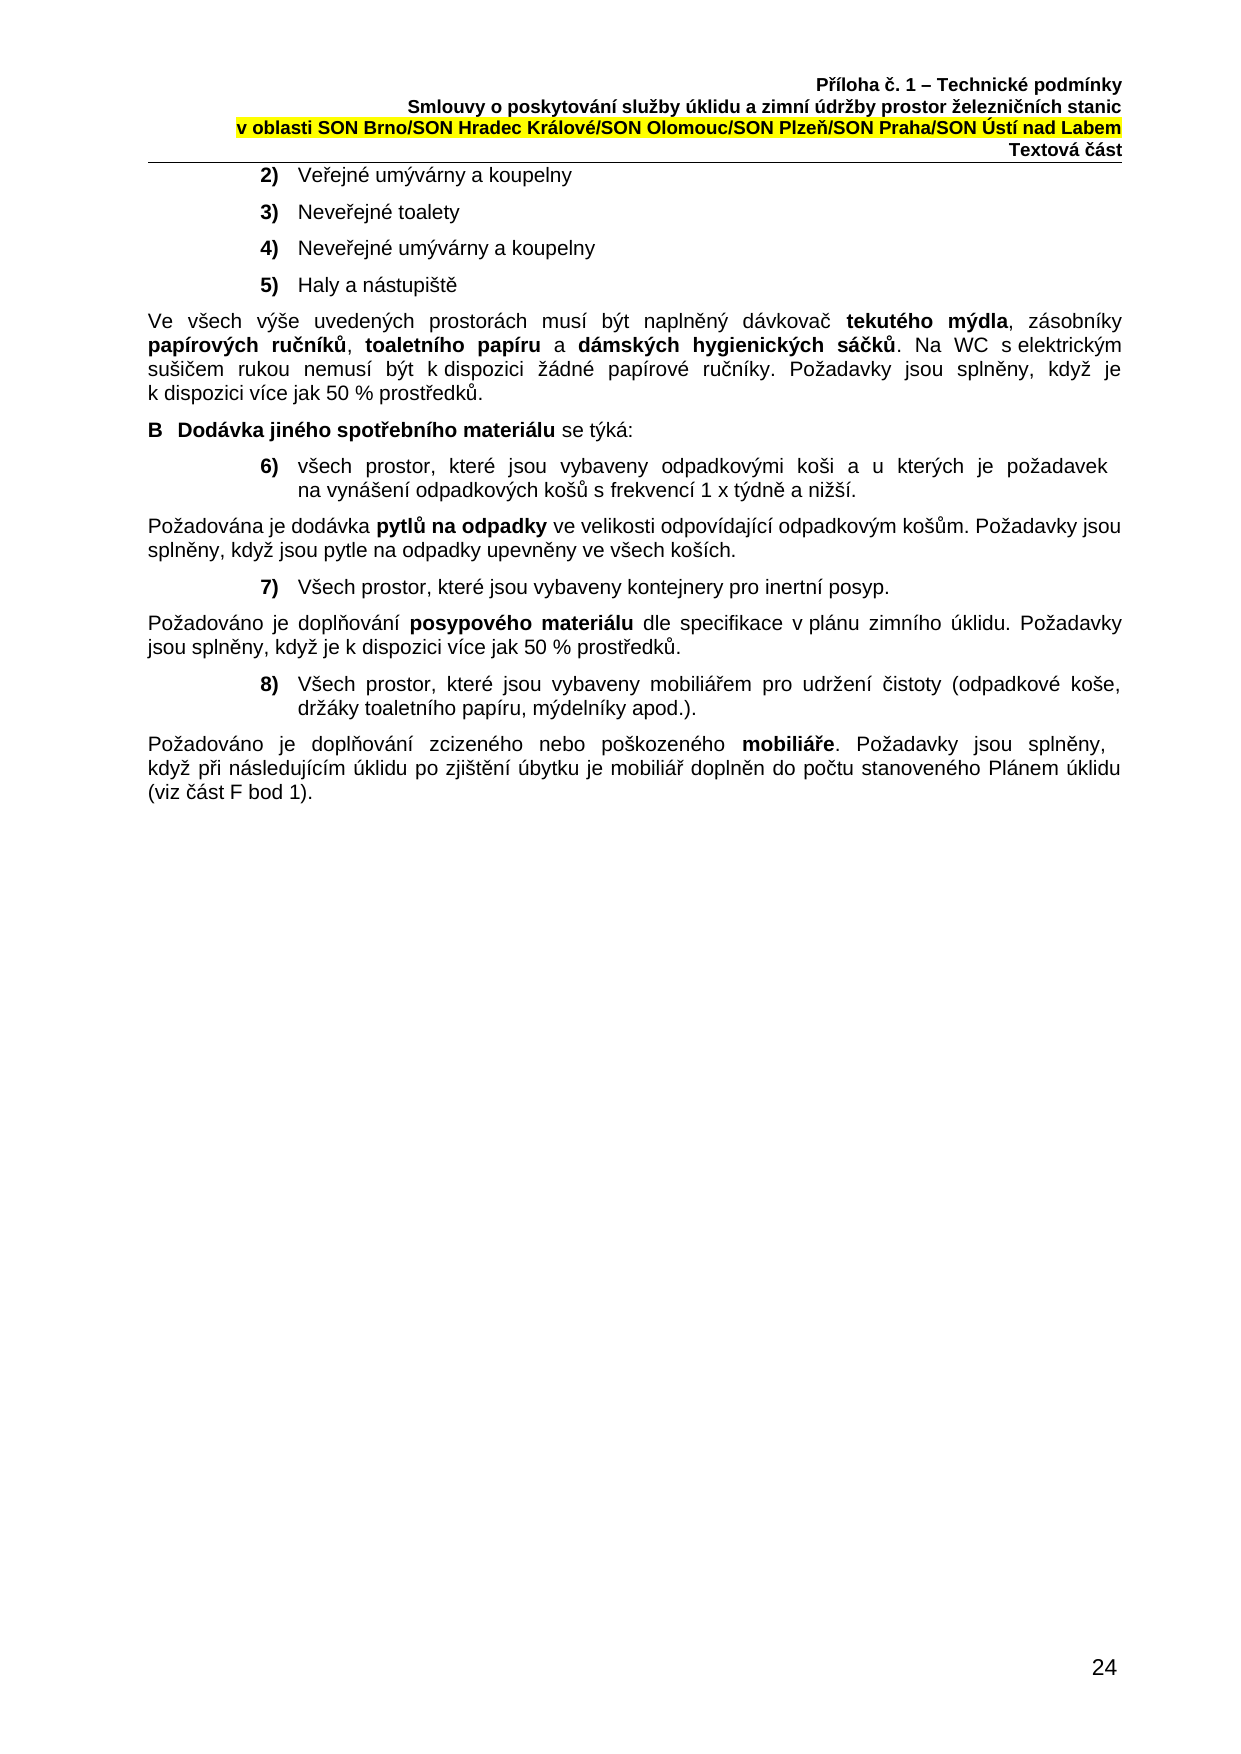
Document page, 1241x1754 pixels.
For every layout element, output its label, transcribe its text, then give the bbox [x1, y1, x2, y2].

text Požadována je dodávka pytlů na odpadky ve velikosti odpovídající odpadkovým košům. Požadavky jsou splněny, když jsou pytle na odpadky upevněny ve všech koších. [148, 514, 1122, 562]
list Neveřejné toalety [260, 200, 1122, 224]
list Veřejné umývárny a koupelny [260, 163, 1122, 187]
text Ve všech výše uvedených prostorách musí být naplněný dávkovač tekutého mýdla, zásobníky papírových ručníků, toaletního papíru a dámských hygienických sáčků. Na WC s elektrickým sušičem rukou nemusí být k dispozici žádné papírové ručníky. Požadavky jsou splněny, když je k dispozici více jak 50 % prostředků. [148, 309, 1122, 405]
list Haly a nástupiště [260, 273, 1122, 297]
list Dodávka jiného spotřebního materiálu se týká: [148, 417, 1122, 441]
list Všech prostor, které jsou vybaveny kontejnery pro inertní posyp. [260, 575, 1122, 599]
list všech prostor, které jsou vybaveny odpadkovými koši a u kterých je požadavek na vynášení odpadkových košů s frekvencí 1 x týdně a nižší. [260, 454, 1122, 502]
text Požadováno je doplňování posypového materiálu dle specifikace v plánu zimního úklidu. Požadavky jsou splněny, když je k dispozici více jak 50 % prostředků. [148, 611, 1122, 659]
list Všech prostor, které jsou vybaveny mobiliářem pro udržení čistoty (odpadkové koše, držáky toaletního papíru, mýdelníky apod.). [260, 672, 1122, 719]
text Požadováno je doplňování zcizeného nebo poškozeného mobiliáře. Požadavky jsou splněny, když při následujícím úklidu po zjištění úbytku je mobiliář doplněn do počtu stanoveného Plánem úklidu (viz část F bod 1). [148, 732, 1122, 804]
list Neveřejné umývárny a koupelny [260, 236, 1122, 260]
